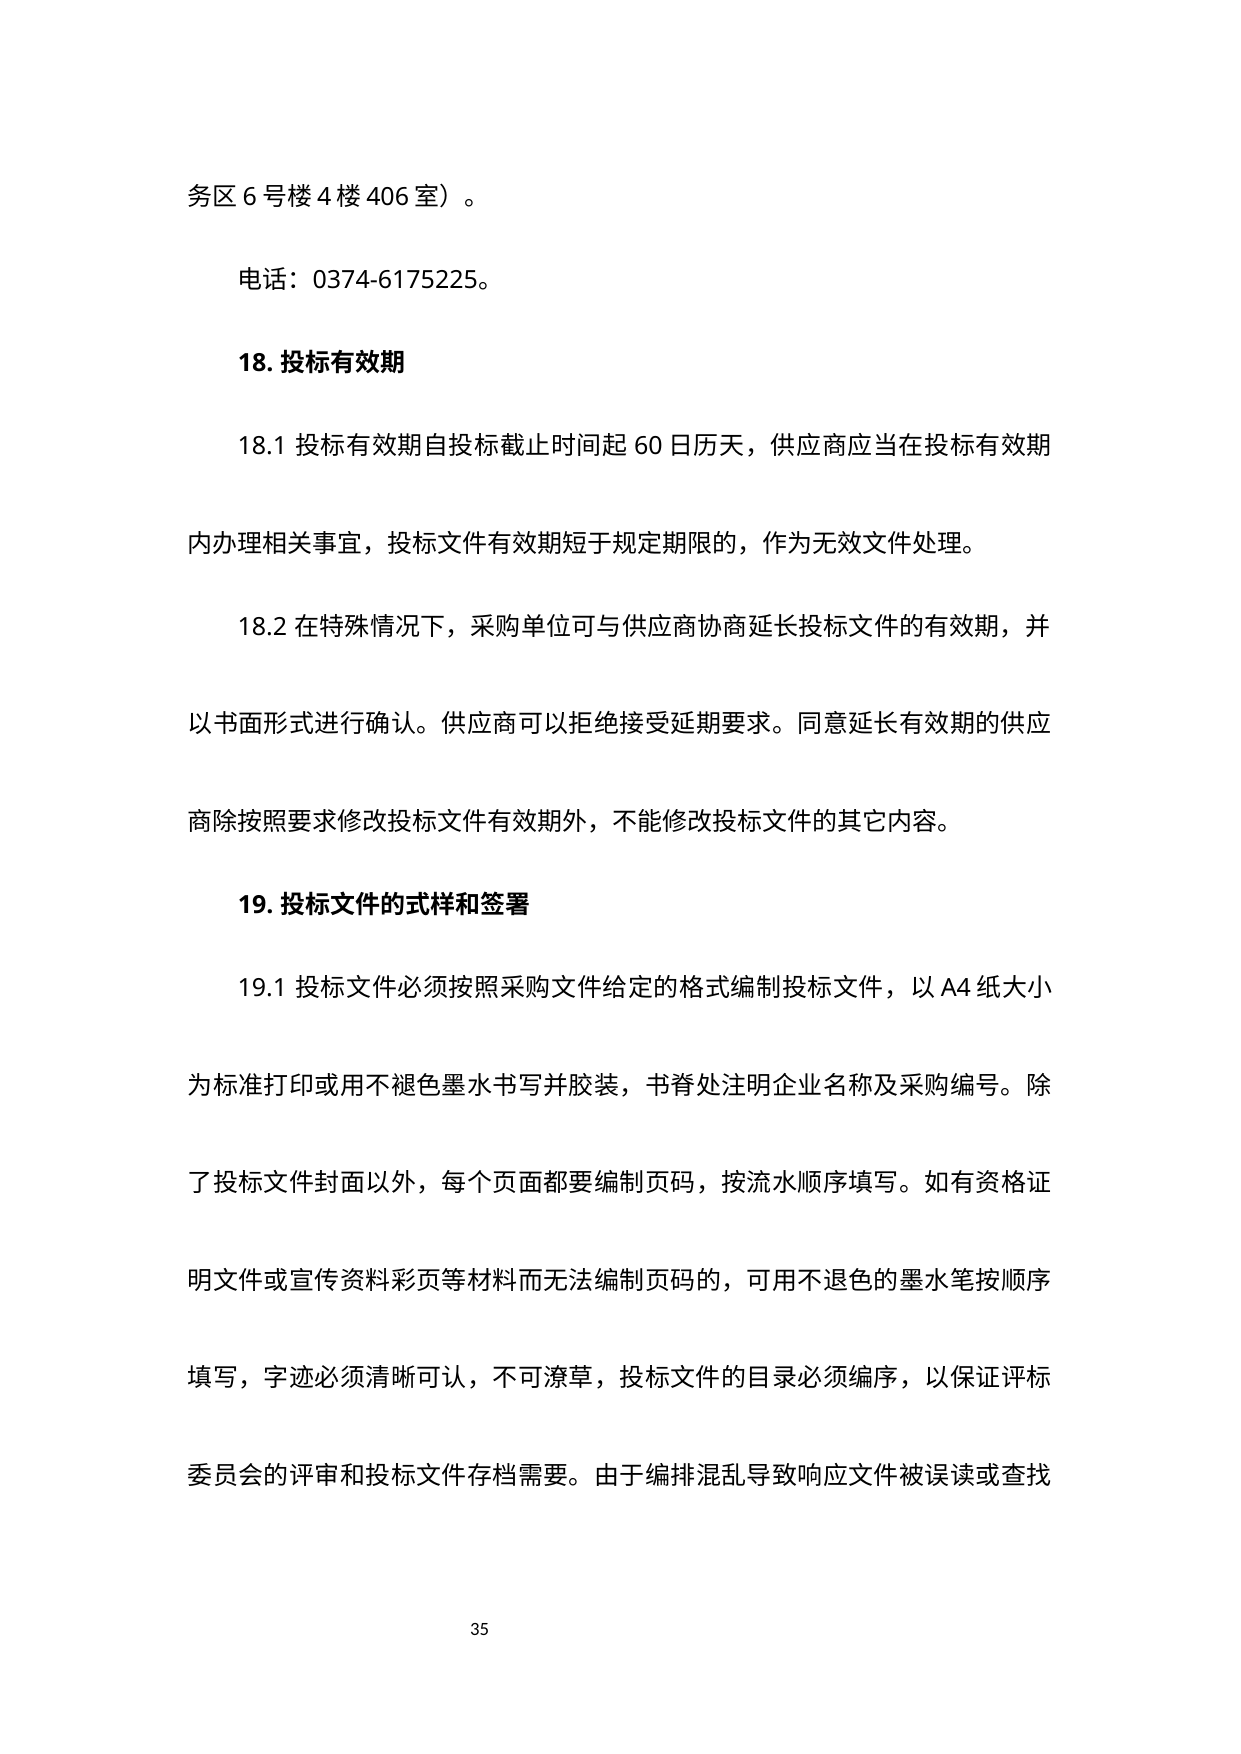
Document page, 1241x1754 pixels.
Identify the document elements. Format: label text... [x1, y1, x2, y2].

text 18.2 在特殊情况下，采购单位可与供应商协商延长投标文件的有效期，并以书面形式进行确认。供应商可以拒绝接受延期要求。同意延长有效期的供应商除按照要求修改投标文件有效期外，不能修改投标文件的其它内容。 [187, 592, 1053, 852]
subtitle 19. 投标文件的式样和签署 [187, 870, 1053, 935]
subtitle 18. 投标有效期 [187, 328, 1053, 393]
text 18.1 投标有效期自投标截止时间起60日历天，供应商应当在投标有效期内办理相关事宜，投标文件有效期短于规定期限的，作为无效文件处理。 [187, 411, 1053, 574]
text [187, 162, 1053, 227]
text 电话：0374-6175225。 [187, 245, 1053, 310]
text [187, 953, 1053, 1506]
